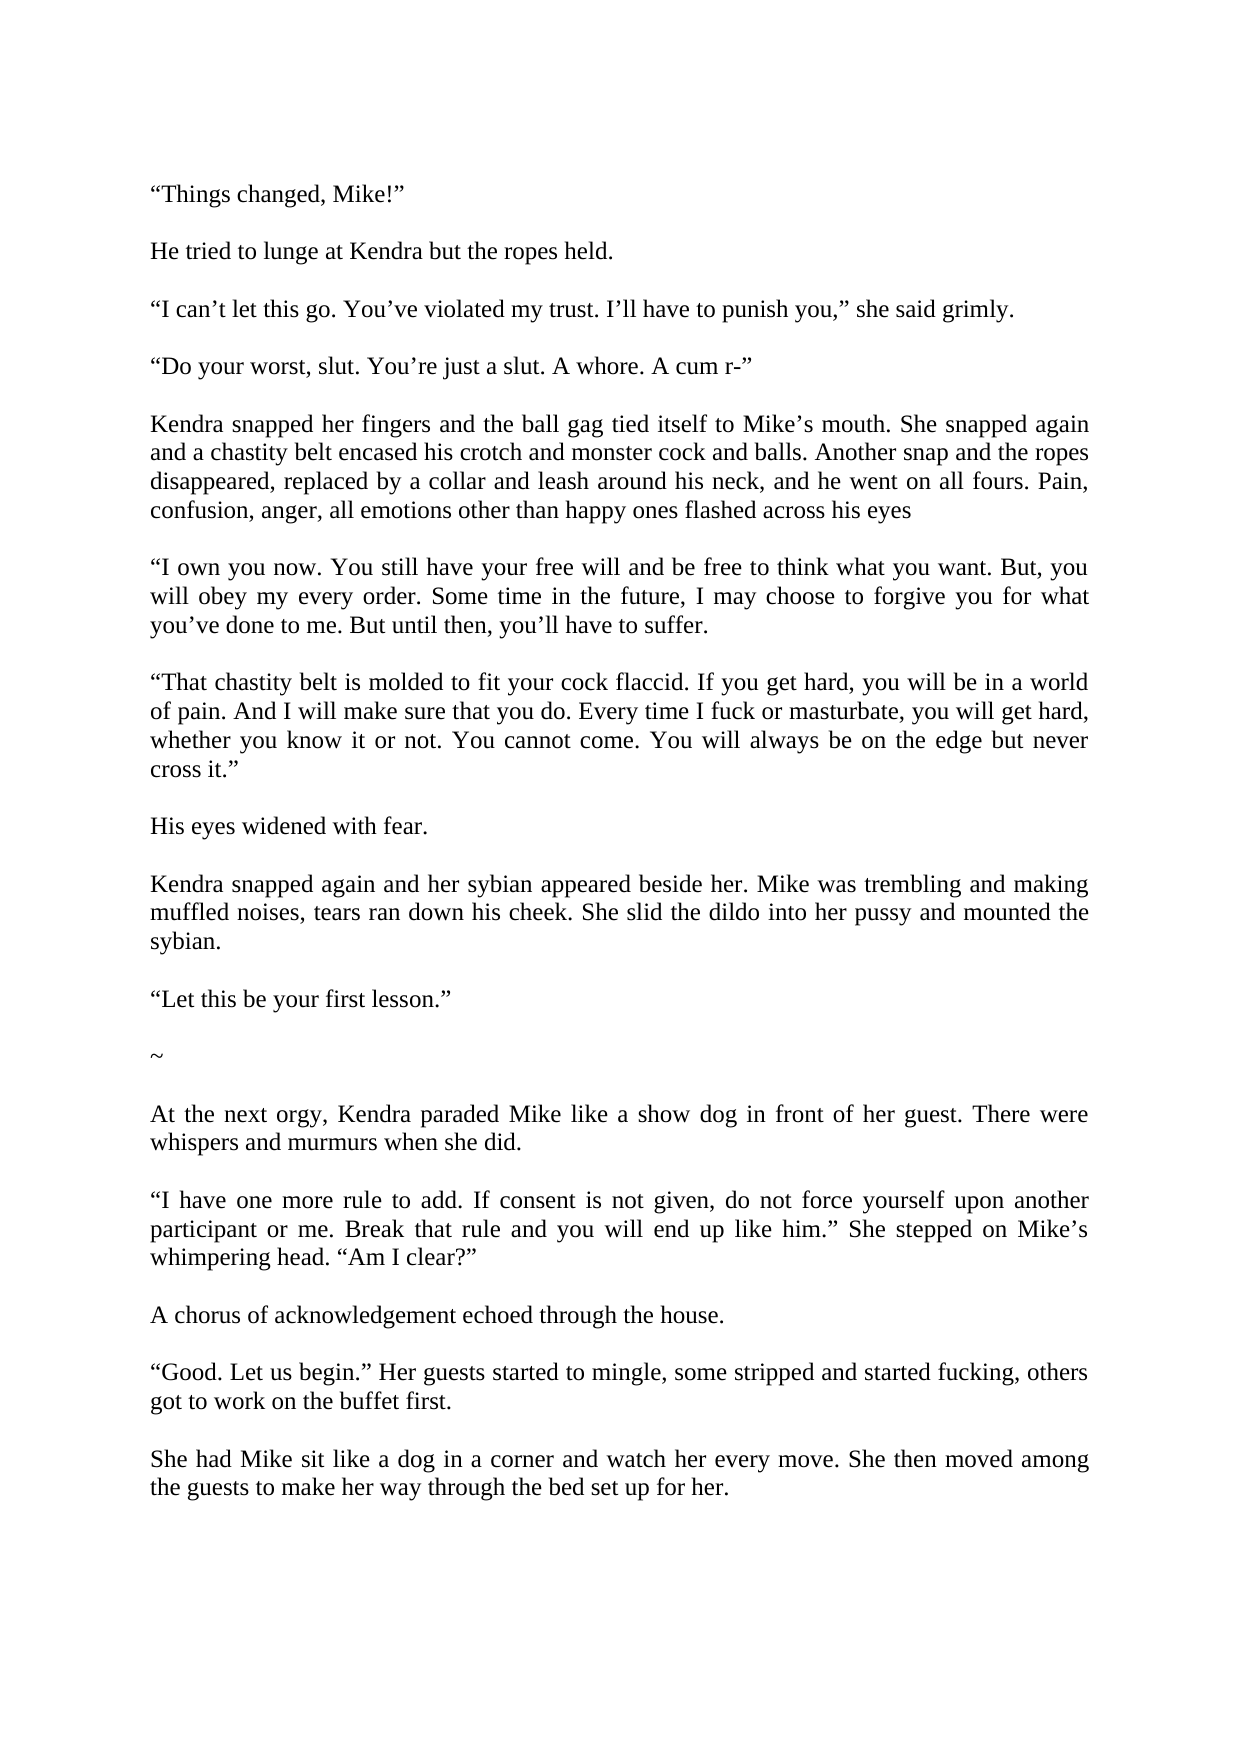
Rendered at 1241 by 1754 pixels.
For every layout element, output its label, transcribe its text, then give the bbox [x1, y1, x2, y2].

text A chorus of acknowledgement echoed through the house. [150, 1300, 1090, 1329]
text “Things changed, Mike!” [150, 179, 1090, 207]
text His eyes widened with fear. [150, 811, 1090, 840]
text ~ [150, 1041, 1090, 1070]
text “I can’t let this go. You’ve violated my trust. I’ll have to punish you,” she said grimly. [150, 294, 1090, 322]
text “Let this be your first lesson.” [150, 984, 1090, 1012]
text “That chastity belt is molded to fit your cock flaccid. If you get hard, you will be in a world of pain. And I will make sure that you do. Every time I fuck or masturbate, you will get hard, whether you know it or not. You cannot come. You will always be on the edge but never cross it.” [150, 667, 1090, 782]
text “Do your worst, slut. You’re just a slut. A whore. A cum r-” [150, 351, 1090, 380]
text “Good. Let us begin.” Her guests started to mingle, some stripped and started fucking, others got to work on the buffet first. [150, 1357, 1090, 1415]
text He tried to lunge at Kendra but the ropes held. [150, 236, 1090, 265]
text “I own you now. You still have your free will and be free to think what you want. But, you will obey my every order. Some time in the future, I may choose to forgive you for what you’ve done to me. But until then, you’ll have to suffer. [150, 552, 1090, 639]
text She had Mike sit like a dog in a corner and watch her every move. She then moved among the guests to make her way through the bed set up for her. [150, 1444, 1090, 1501]
text Kendra snapped again and her sybian appeared beside her. Mike was trembling and making muffled noises, tears ran down his cheek. She slid the dildo into her pussy and mounted the sybian. [150, 869, 1090, 955]
text Kendra snapped her fingers and the ball gag tied itself to Mike’s mouth. She snapped again and a chastity belt encased his crotch and monster cock and balls. Another snap and the ropes disappeared, replaced by a collar and leash around his neck, and he went on all fours. Pain, confusion, anger, all emotions other than happy ones flashed across his eyes [150, 409, 1090, 524]
text “I have one more rule to add. If consent is not given, do not force yourself upon another participant or me. Break that rule and you will end up like him.” She stepped on Mike’s whimpering head. “Am I clear?” [150, 1185, 1090, 1271]
text At the next orgy, Kendra paraded Mike like a show dog in front of her guest. There were whispers and murmurs when she did. [150, 1099, 1090, 1156]
